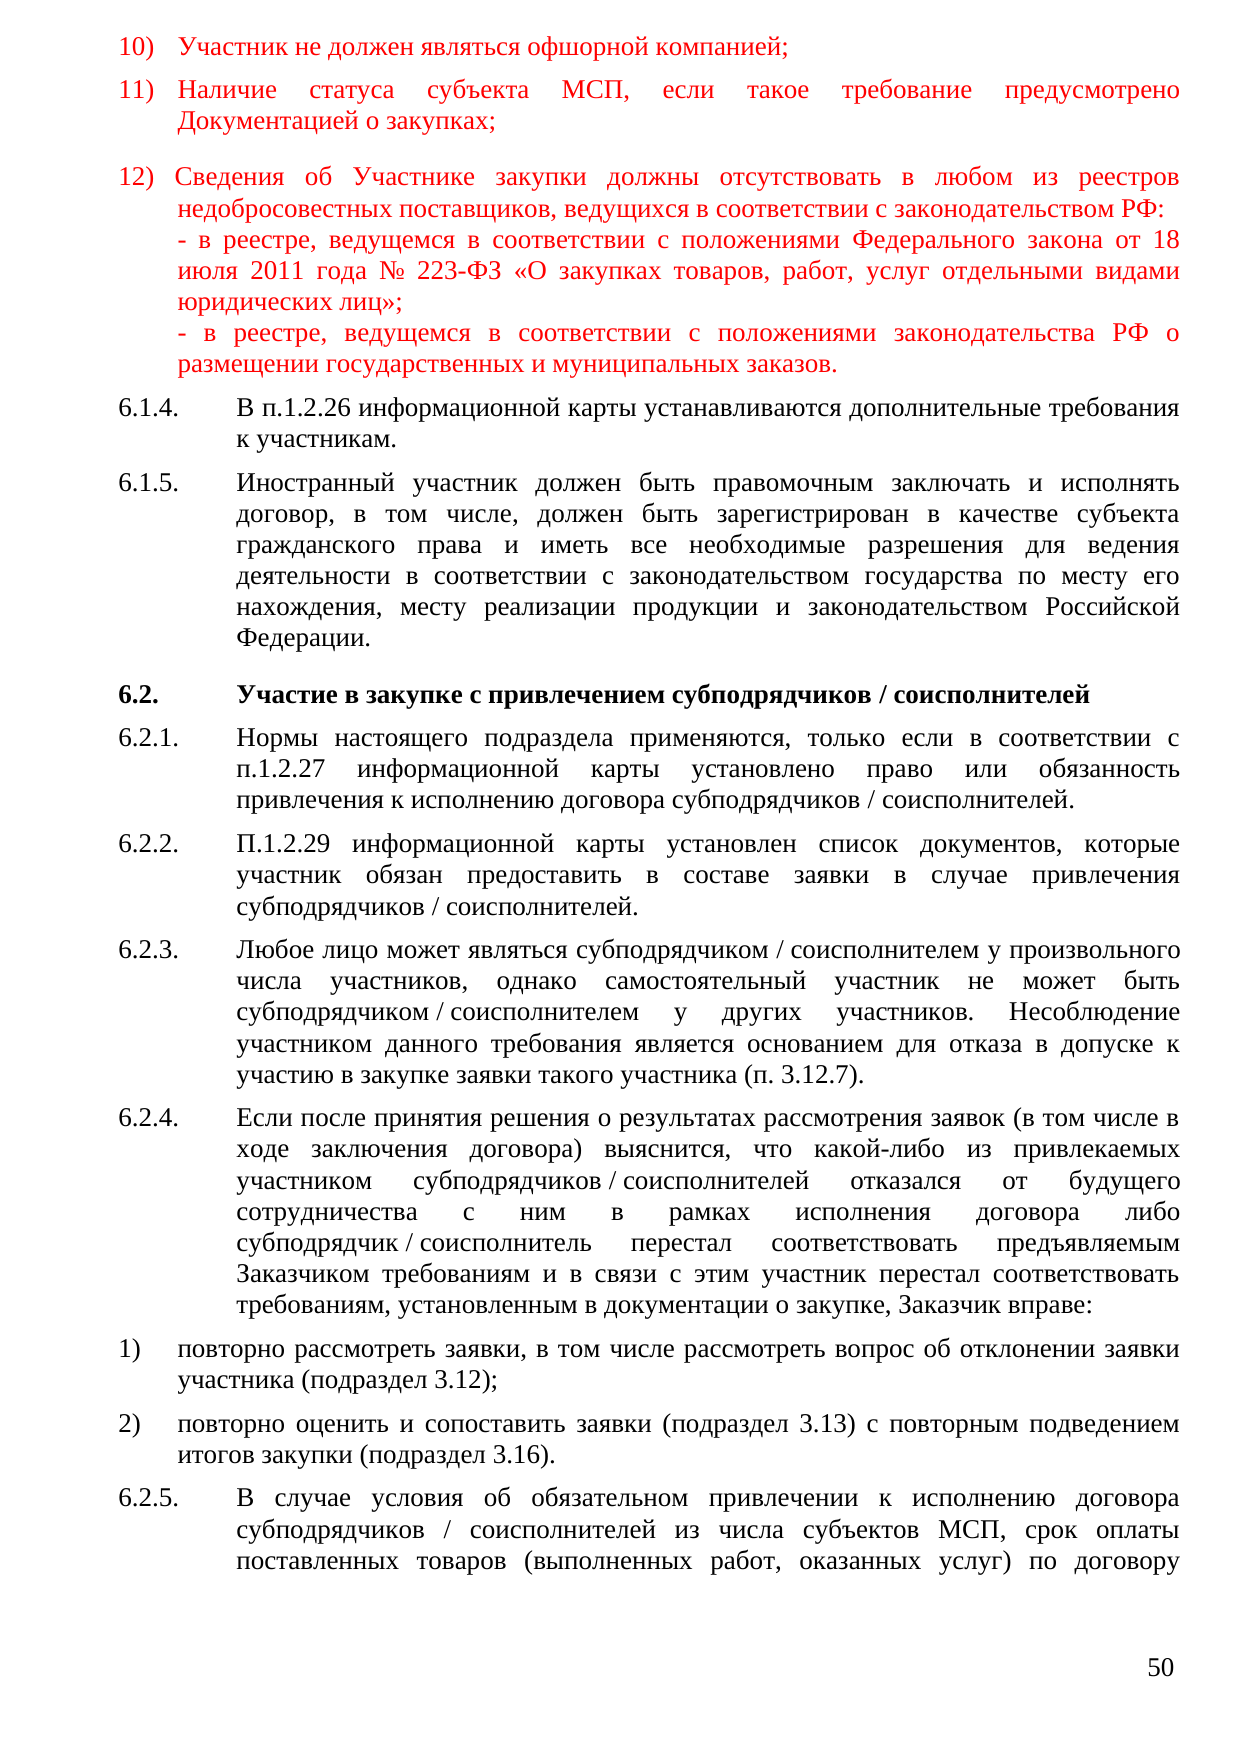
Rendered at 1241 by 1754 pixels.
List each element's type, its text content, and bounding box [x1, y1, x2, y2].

list - в реестре, ведущемся в соответствии с положениями законодательства РФ о размещении государственных и муниципальных заказов. [177, 316, 1181, 378]
text Любое лицо может являться субподрядчиком / соисполнителем у произвольного числа участников, однако самостоятельный участник не может быть субподрядчиком / соисполнителем у других участников. Несоблюдение участником данного требования является основанием для отказа в допуске к участию в закупке заявки такого участника (п. 3.12.7). [118, 933, 1181, 1089]
text Участие в закупке с привлечением субподрядчиков / соисполнителей [118, 678, 1181, 709]
list 12) Сведения об Участнике закупки должны отсутствовать в любом из реестров недобросовестных поставщиков, ведущихся в соответствии с законодательством РФ: [118, 161, 1181, 223]
text Нормы настоящего подраздела применяются, только если в соответствии с п.1.2.27 информационной карты установлено право или обязанность привлечения к исполнению договора субподрядчиков / соисполнителей. [118, 721, 1181, 815]
text П.1.2.29 информационной карты установлен список документов, которые участник обязан предоставить в составе заявки в случае привлечения субподрядчиков / соисполнителей. [118, 827, 1181, 921]
list 11) Наличие статуса субъекта МСП, если такое требование предусмотрено Документацией о закупках; [118, 73, 1181, 136]
list - в реестре, ведущемся в соответствии с положениями Федерального закона от 18 июля 2011 года № 223-ФЗ «О закупках товаров, работ, услуг отдельными видами юридических лиц»; [177, 223, 1181, 316]
text Если после принятия решения о результатах рассмотрения заявок (в том числе в ходе заключения договора) выяснится, что какой-либо из привлекаемых участником субподрядчиков / соисполнителей отказался от будущего сотрудничества с ним в рамках исполнения договора либо субподрядчик / соисполнитель перестал соответствовать предъявляемым Заказчиком требованиям и в связи с этим участник перестал соответствовать требованиям, установленным в документации о закупке, Заказчик вправе: [118, 1101, 1181, 1319]
text повторно рассмотреть заявки, в том числе рассмотреть вопрос об отклонении заявки участника (подраздел 3.12); [118, 1332, 1181, 1394]
text Участник не должен являться офшорной компанией; [118, 29, 1181, 61]
text В п.1.2.26 информационной карты устанавливаются дополнительные требования к участникам. [118, 391, 1181, 453]
text Иностранный участник должен быть правомочным заключать и исполнять договор, в том числе, должен быть зарегистрирован в качестве субъекта гражданского права и иметь все необходимые разрешения для ведения деятельности в соответствии с законодательством государства по месту его нахождения, месту реализации продукции и законодательством Российской Федерации. [118, 466, 1181, 653]
text повторно оценить и сопоставить заявки (подраздел 3.13) с повторным подведением итогов закупки (подраздел 3.16). [118, 1407, 1181, 1469]
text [118, 1482, 1181, 1575]
